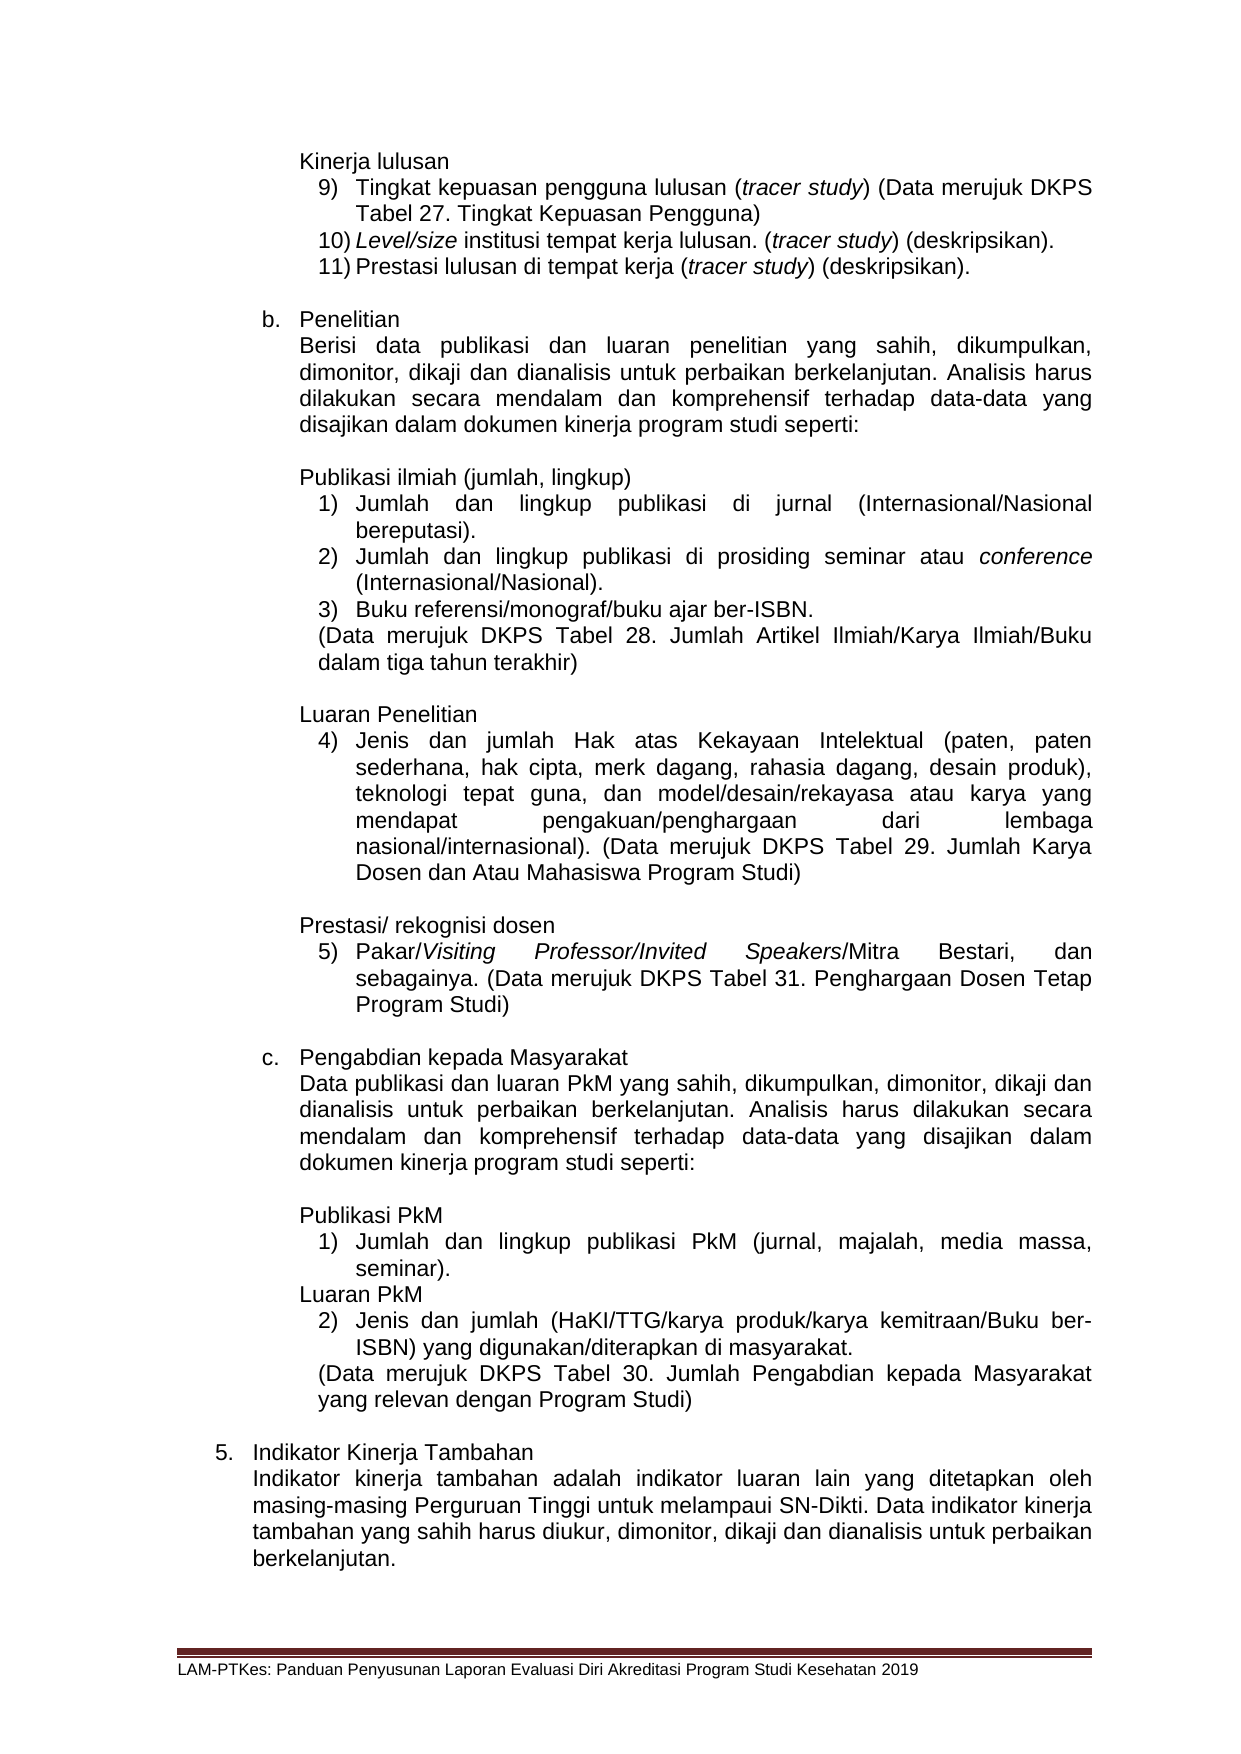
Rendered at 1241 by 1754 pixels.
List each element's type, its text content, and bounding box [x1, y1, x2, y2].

text (Data merujuk DKPS Tabel 28. Jumlah Artikel Ilmiah/Karya Ilmiah/Buku dalam tiga tahun terakhir) [318, 622, 1092, 675]
text (Data merujuk DKPS Tabel 30. Jumlah Pengabdian kepada Masyarakat yang relevan dengan Program Studi) [318, 1360, 1092, 1413]
list Level/size institusi tempat kerja lulusan. (tracer study) (deskripsikan). [318, 227, 1092, 253]
text Berisi data publikasi dan luaran penelitian yang sahih, dikumpulkan, dimonitor, dikaji dan dianalisis untuk perbaikan berkelanjutan. Analisis harus dilakukan secara mendalam dan komprehensif terhadap data-data yang disajikan dalam dokumen kinerja program studi seperti: [299, 332, 1092, 438]
text Luaran Penelitian [299, 701, 1092, 727]
text Publikasi ilmiah (jumlah, lingkup) [299, 464, 1092, 490]
text Luaran PkM [299, 1281, 1092, 1307]
list Jenis dan jumlah Hak atas Kekayaan Intelektual (paten, paten sederhana, hak cipta, merk dagang, rahasia dagang, desain produk), teknologi tepat guna, dan model/desain/rekayasa atau karya yang mendapat pengakuan/penghargaan dari lembaga nasional/internasional). (Data merujuk DKPS Tabel 29. Jumlah Karya Dosen dan Atau Mahasiswa Program Studi) [318, 727, 1092, 886]
list Jumlah dan lingkup publikasi PkM (jurnal, majalah, media massa, seminar). [318, 1228, 1092, 1281]
list Jumlah dan lingkup publikasi di prosiding seminar atau conference (Internasional/Nasional). [318, 543, 1092, 596]
list Indikator Kinerja Tambahan [215, 1439, 1092, 1465]
text Indikator kinerja tambahan adalah indikator luaran lain yang ditetapkan oleh masing-masing Perguruan Tinggi untuk melampaui SN-Dikti. Data indikator kinerja tambahan yang sahih harus diukur, dimonitor, dikaji dan dianalisis untuk perbaikan berkelanjutan. [252, 1465, 1092, 1571]
text Data publikasi dan luaran PkM yang sahih, dikumpulkan, dimonitor, dikaji dan dianalisis untuk perbaikan berkelanjutan. Analisis harus dilakukan secara mendalam dan komprehensif terhadap data-data yang disajikan dalam dokumen kinerja program studi seperti: [299, 1070, 1092, 1176]
list Jumlah dan lingkup publikasi di jurnal (Internasional/Nasional bereputasi). [318, 490, 1092, 543]
list Jenis dan jumlah (HaKI/TTG/karya produk/karya kemitraan/Buku ber-ISBN) yang digunakan/diterapkan di masyarakat. [318, 1307, 1092, 1360]
list Pengabdian kepada Masyarakat [262, 1044, 1092, 1070]
list Prestasi lulusan di tempat kerja (tracer study) (deskripsikan). [318, 253, 1092, 279]
text Prestasi/ rekognisi dosen [299, 912, 1092, 938]
text Publikasi PkM [299, 1202, 1092, 1228]
list Tingkat kepuasan pengguna lulusan (tracer study) (Data merujuk DKPS Tabel 27. Tingkat Kepuasan Pengguna) [318, 174, 1092, 227]
text Kinerja lulusan [299, 148, 1092, 174]
list Pakar/Visiting Professor/Invited Speakers/Mitra Bestari, dan sebagainya. (Data merujuk DKPS Tabel 31. Penghargaan Dosen Tetap Program Studi) [318, 938, 1092, 1017]
list Buku referensi/monograf/buku ajar ber-ISBN. [318, 596, 1092, 622]
list Penelitian [262, 306, 1092, 332]
